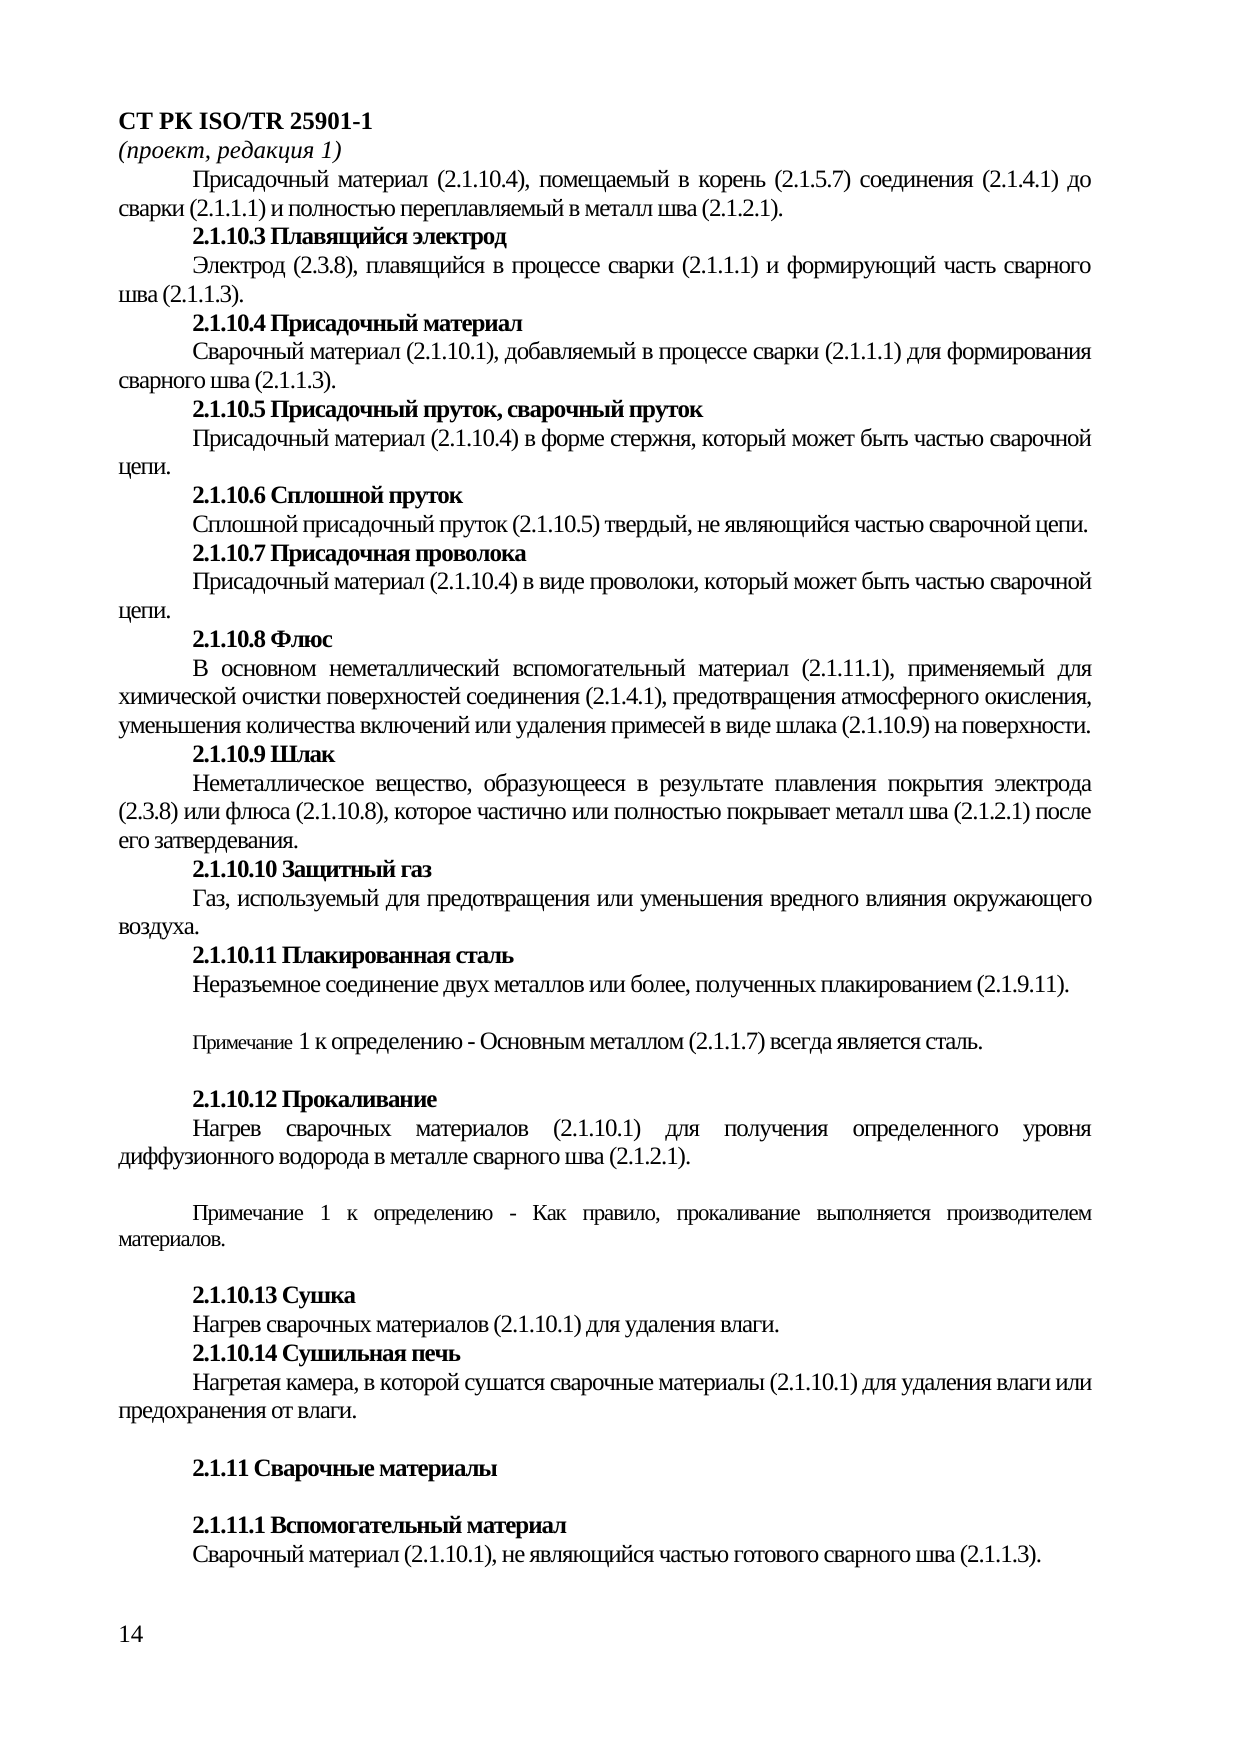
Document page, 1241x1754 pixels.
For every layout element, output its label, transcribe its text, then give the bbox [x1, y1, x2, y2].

text 2.1.10.9 Шлак [118, 739, 1092, 768]
text 2.1.10.6 Сплошной пруток [118, 480, 1092, 509]
text 2.1.10.8 Флюс [118, 624, 1092, 653]
text Нагретая камера, в которой сушатся сварочные материалы (2.1.10.1) для удаления влаги или предохранения от влаги. [118, 1367, 1092, 1424]
text Примечание 1 к определению - Как правило, прокаливание выполняется производителем материалов. [118, 1199, 1092, 1252]
text 2.1.10.14 Сушильная печь [118, 1338, 1092, 1367]
text Присадочный материал (2.1.10.4) в виде проволоки, который может быть частью сварочной цепи. [118, 566, 1092, 624]
text Присадочный материал (2.1.10.4), помещаемый в корень (2.1.5.7) соединения (2.1.4.1) до сварки (2.1.1.1) и полностью переплавляемый в металл шва (2.1.2.1). [118, 164, 1092, 221]
text Сварочный материал (2.1.10.1), добавляемый в процессе сварки (2.1.1.1) для формирования сварного шва (2.1.1.3). [118, 336, 1092, 394]
text Неразъемное соединение двух металлов или более, полученных плакированием (2.1.9.11). [118, 969, 1092, 998]
text 2.1.10.10 Защитный газ [118, 854, 1092, 883]
text 2.1.10.7 Присадочная проволока [118, 538, 1092, 566]
text 2.1.10.3 Плавящийся электрод [118, 221, 1092, 250]
text Сварочный материал (2.1.10.1), не являющийся частью готового сварного шва (2.1.1.3). [118, 1539, 1092, 1568]
text Газ, используемый для предотвращения или уменьшения вредного влияния окружающего воздуха. [118, 883, 1092, 940]
text 2.1.11 Сварочные материалы [118, 1453, 1092, 1482]
text Электрод (2.3.8), плавящийся в процессе сварки (2.1.1.1) и формирующий часть сварного шва (2.1.1.3). [118, 250, 1092, 308]
text 2.1.10.5 Присадочный пруток, сварочный пруток [118, 394, 1092, 423]
text 2.1.10.11 Плакированная сталь [118, 940, 1092, 969]
text Сплошной присадочный пруток (2.1.10.5) твердый, не являющийся частью сварочной цепи. [118, 509, 1092, 538]
text 2.1.10.13 Сушка [118, 1280, 1092, 1309]
text Неметаллическое вещество, образующееся в результате плавления покрытия электрода (2.3.8) или флюса (2.1.10.8), которое частично или полностью покрывает металл шва (2.1.2.1) после его затвердевания. [118, 768, 1092, 854]
text 2.1.10.4 Присадочный материал [118, 308, 1092, 336]
text Нагрев сварочных материалов (2.1.10.1) для получения определенного уровня диффузионного водорода в металле сварного шва (2.1.2.1). [118, 1113, 1092, 1170]
text 2.1.10.12 Прокаливание [118, 1084, 1092, 1113]
text Нагрев сварочных материалов (2.1.10.1) для удаления влаги. [118, 1309, 1092, 1338]
text Примечание 1 к определению - Основным металлом (2.1.1.7) всегда является сталь. [118, 1026, 1092, 1055]
text Присадочный материал (2.1.10.4) в форме стержня, который может быть частью сварочной цепи. [118, 423, 1092, 480]
text В основном неметаллический вспомогательный материал (2.1.11.1), применяемый для химической очистки поверхностей соединения (2.1.4.1), предотвращения атмосферного окисления, уменьшения количества включений или удаления примесей в виде шлака (2.1.10.9) на поверхности. [118, 653, 1092, 739]
text 2.1.11.1 Вспомогательный материал [118, 1510, 1092, 1539]
